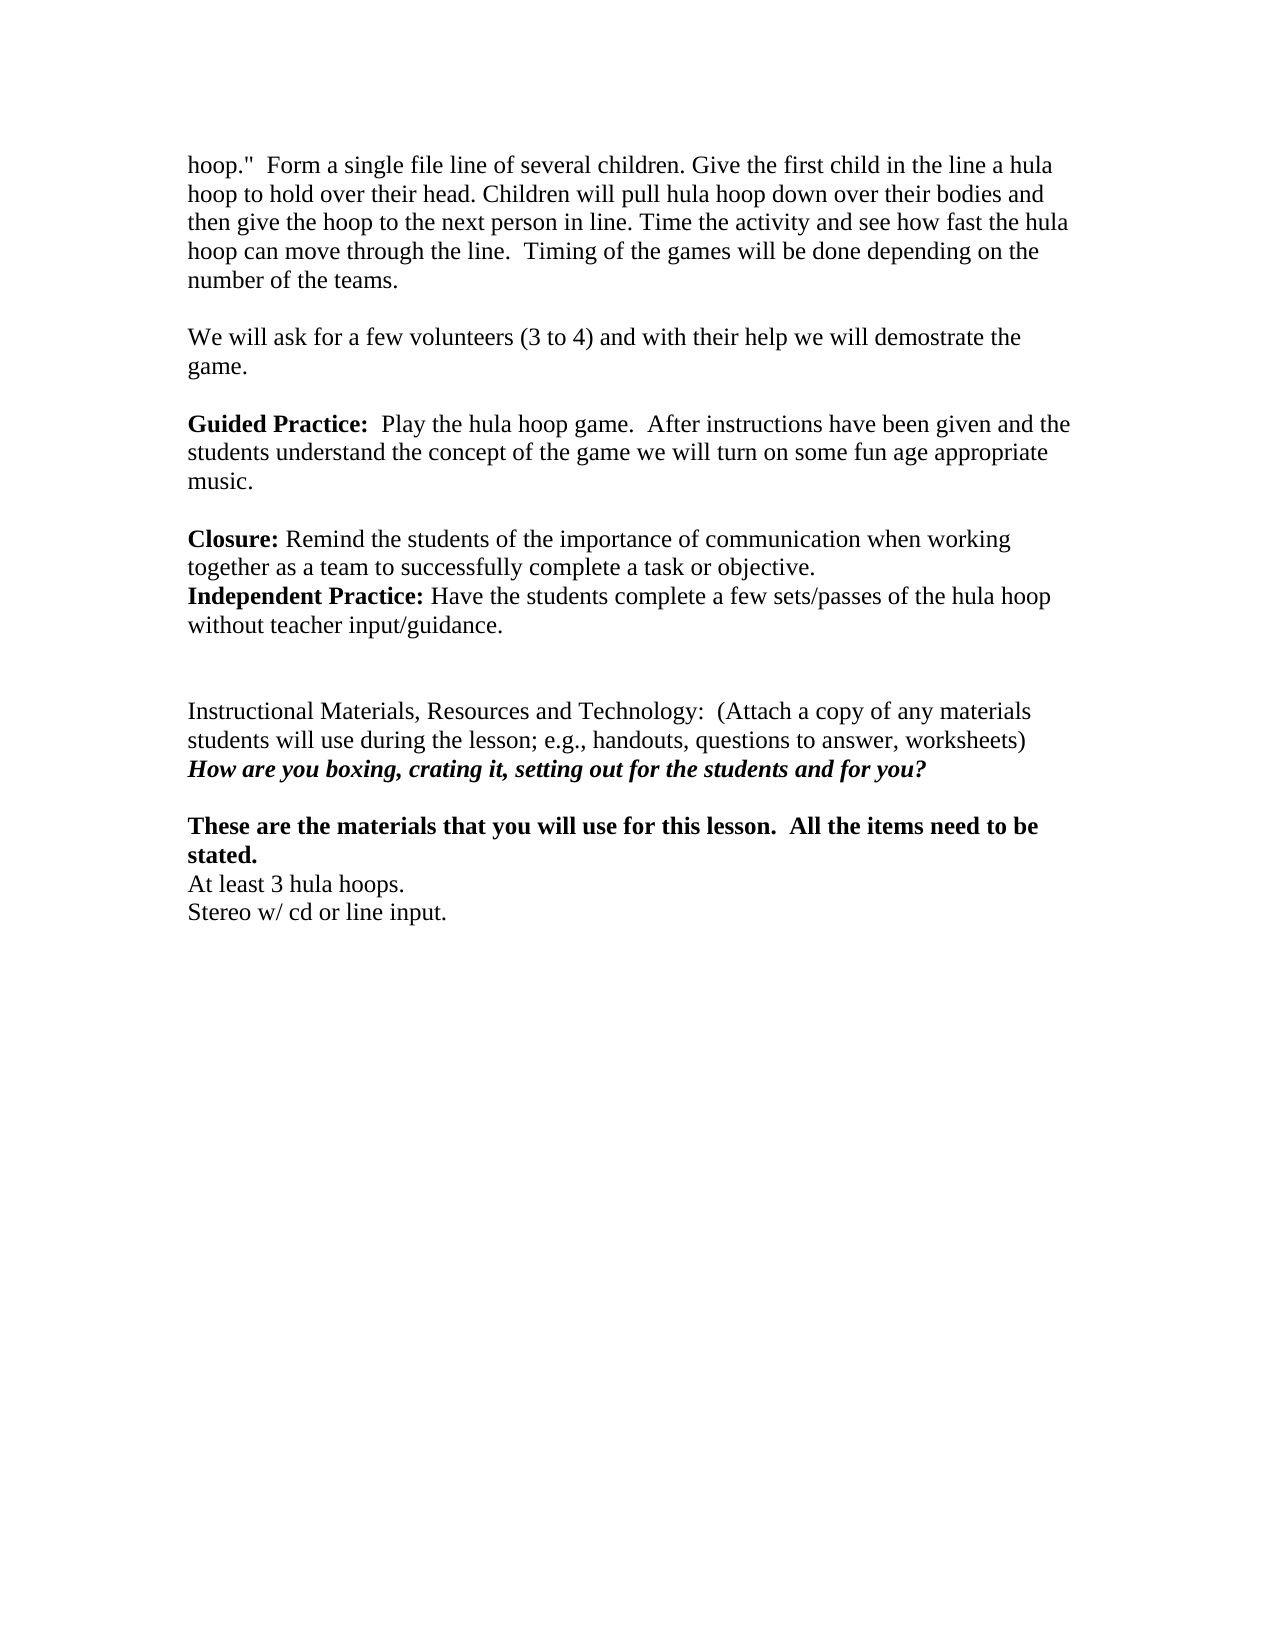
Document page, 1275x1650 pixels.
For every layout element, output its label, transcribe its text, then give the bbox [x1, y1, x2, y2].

text Independent Practice: Have the students complete a few sets/passes of the hula hoop without teacher input/guidance. [187, 581, 1087, 639]
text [187, 150, 1087, 294]
text Instructional Materials, Resources and Technology: (Attach a copy of any materials students will use during the lesson; e.g., handouts, questions to answer, worksheets) [187, 696, 1087, 754]
text How are you boxing, crating it, setting out for the students and for you? [187, 754, 1087, 782]
text Closure: Remind the students of the importance of communication when working together as a team to successfully complete a task or objective. [187, 524, 1087, 581]
text We will ask for a few volunteers (3 to 4) and with their help we will demostrate the game. [187, 322, 1087, 380]
text Stereo w/ cd or line input. [187, 897, 1087, 926]
text These are the materials that you will use for this lesson. All the items need to be stated. [187, 811, 1087, 869]
text At least 3 hula hoops. [187, 869, 1087, 897]
text Guided Practice: Play the hula hoop game. After instructions have been given and the students understand the concept of the game we will turn on some fun age appropriate music. [187, 409, 1087, 495]
